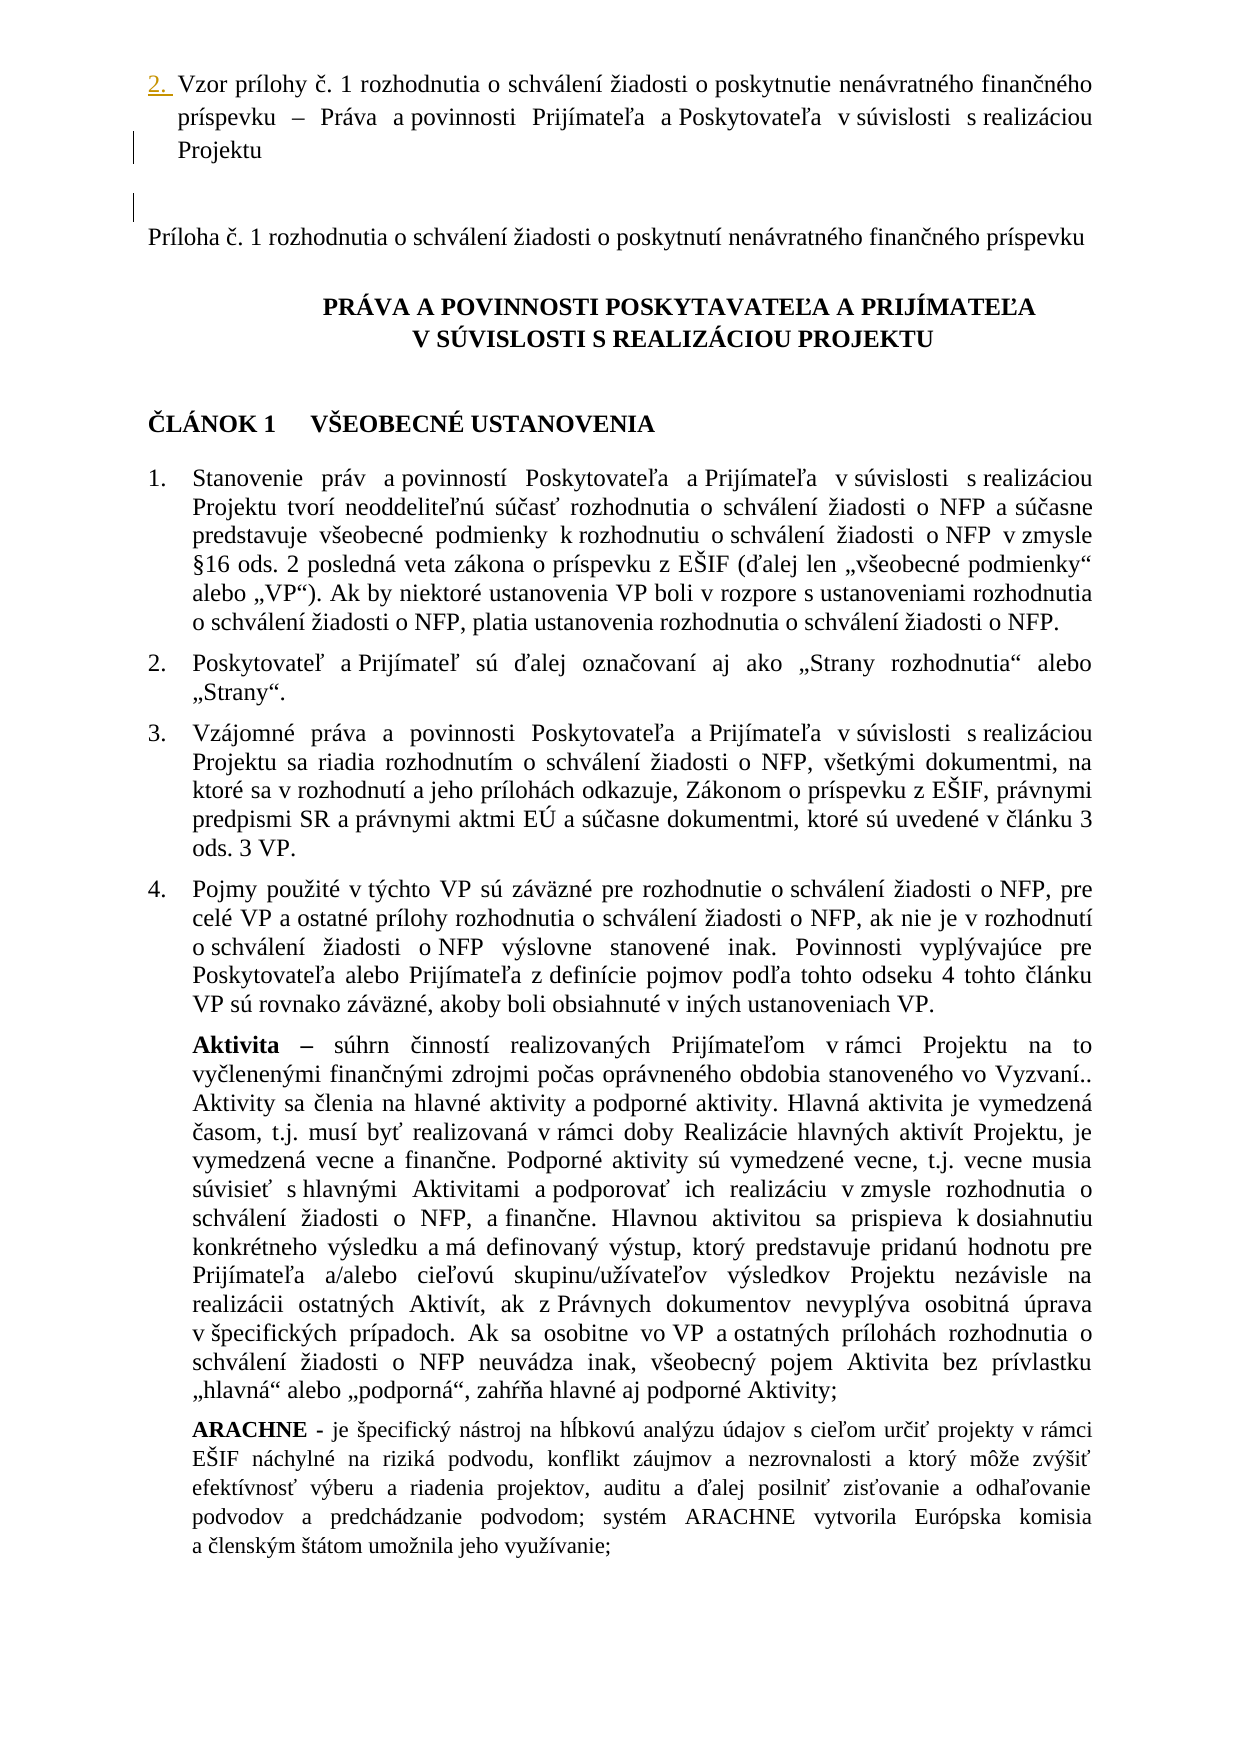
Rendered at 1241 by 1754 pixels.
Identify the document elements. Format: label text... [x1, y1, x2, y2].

text ČLÁNOK 1 VŠEOBECNÉ USTANOVENIA [148, 409, 1093, 438]
list ARACHNE - je špecifický nástroj na hĺbkovú analýzu údajov s cieľom určiť projekty v rámci EŠIF náchylné na riziká podvodu, konflikt záujmov a nezrovnalosti a ktorý môže zvýšiť efektívnosť výberu a riadenia projektov, auditu a ďalej posilniť zisťovanie a odhaľovanie podvodov a predchádzanie podvodom; systém ARACHNE vytvorila Európska komisia a členským štátom umožnila jeho využívanie; [192, 1417, 1093, 1559]
text PRÁVA A POVINNOSTI POSKYTAVATEĽA A PRIJÍMATEĽA V SÚVISLOSTI S REALIZÁCIOU PROJEKTU [148, 292, 1093, 352]
list Poskytovateľ a Prijímateľ sú ďalej označovaní aj ako „Strany rozhodnutia“ alebo „Strany“. [148, 648, 1093, 705]
text Aktivita – súhrn činností realizovaných Prijímateľom v rámci Projektu na to vyčlenenými finančnými zdrojmi počas oprávneného obdobia stanoveného vo Vyzvaní.. Aktivity sa členia na hlavné aktivity a podporné aktivity. Hlavná aktivita je vymedzená časom, t.j. musí byť realizovaná v rámci doby Realizácie hlavných aktivít Projektu, je vymedzená vecne a finančne. Podporné aktivity sú vymedzené vecne, t.j. vecne musia súvisieť s hlavnými Aktivitami a podporovať ich realizáciu v zmysle rozhodnutia o schválení žiadosti o NFP, a finančne. Hlavnou aktivitou sa prispieva k dosiahnutiu konkrétneho výsledku a má definovaný výstup, ktorý predstavuje pridanú hodnotu pre Prijímateľa a/alebo cieľovú skupinu/užívateľov výsledkov Projektu nezávisle na realizácii ostatných Aktivít, ak z Právnych dokumentov nevyplýva osobitná úprava v špecifických prípadoch. Ak sa osobitne vo VP a ostatných prílohách rozhodnutia o schválení žiadosti o NFP neuvádza inak, všeobecný pojem Aktivita bez prívlastku „hlavná“ alebo „podporná“, zahŕňa hlavné aj podporné Aktivity; [192, 1030, 1093, 1404]
text Príloha č. 1 rozhodnutia o schválení žiadosti o poskytnutí nenávratného finančného príspevku [148, 222, 1093, 251]
list Stanovenie práv a povinností Poskytovateľa a Prijímateľa v súvislosti s realizáciou Projektu tvorí neoddeliteľnú súčasť rozhodnutia o schválení žiadosti o NFP a súčasne predstavuje všeobecné podmienky k rozhodnutiu o schválení žiadosti o NFP v zmysle §16 ods. 2 posledná veta zákona o príspevku z EŠIF (ďalej len „všeobecné podmienky“ alebo „VP“). Ak by niektoré ustanovenia VP boli v rozpore s ustanoveniami rozhodnutia o schválení žiadosti o NFP, platia ustanovenia rozhodnutia o schválení žiadosti o NFP. [148, 463, 1093, 635]
list Vzájomné práva a povinnosti Poskytovateľa a Prijímateľa v súvislosti s realizáciou Projektu sa riadia rozhodnutím o schválení žiadosti o NFP, všetkými dokumentmi, na ktoré sa v rozhodnutí a jeho prílohách odkazuje, Zákonom o príspevku z EŠIF, právnymi predpismi SR a právnymi aktmi EÚ a súčasne dokumentmi, ktoré sú uvedené v článku 3 ods. 3 VP. [148, 718, 1093, 862]
list Pojmy použité v týchto VP sú záväzné pre rozhodnutie o schválení žiadosti o NFP, pre celé VP a ostatné prílohy rozhodnutia o schválení žiadosti o NFP, ak nie je v rozhodnutí o schválení žiadosti o NFP výslovne stanovené inak. Povinnosti vyplývajúce pre Poskytovateľa alebo Prijímateľa z definície pojmov podľa tohto odseku 4 tohto článku VP sú rovnako záväzné, akoby boli obsiahnuté v iných ustanoveniach VP. [148, 874, 1093, 1018]
